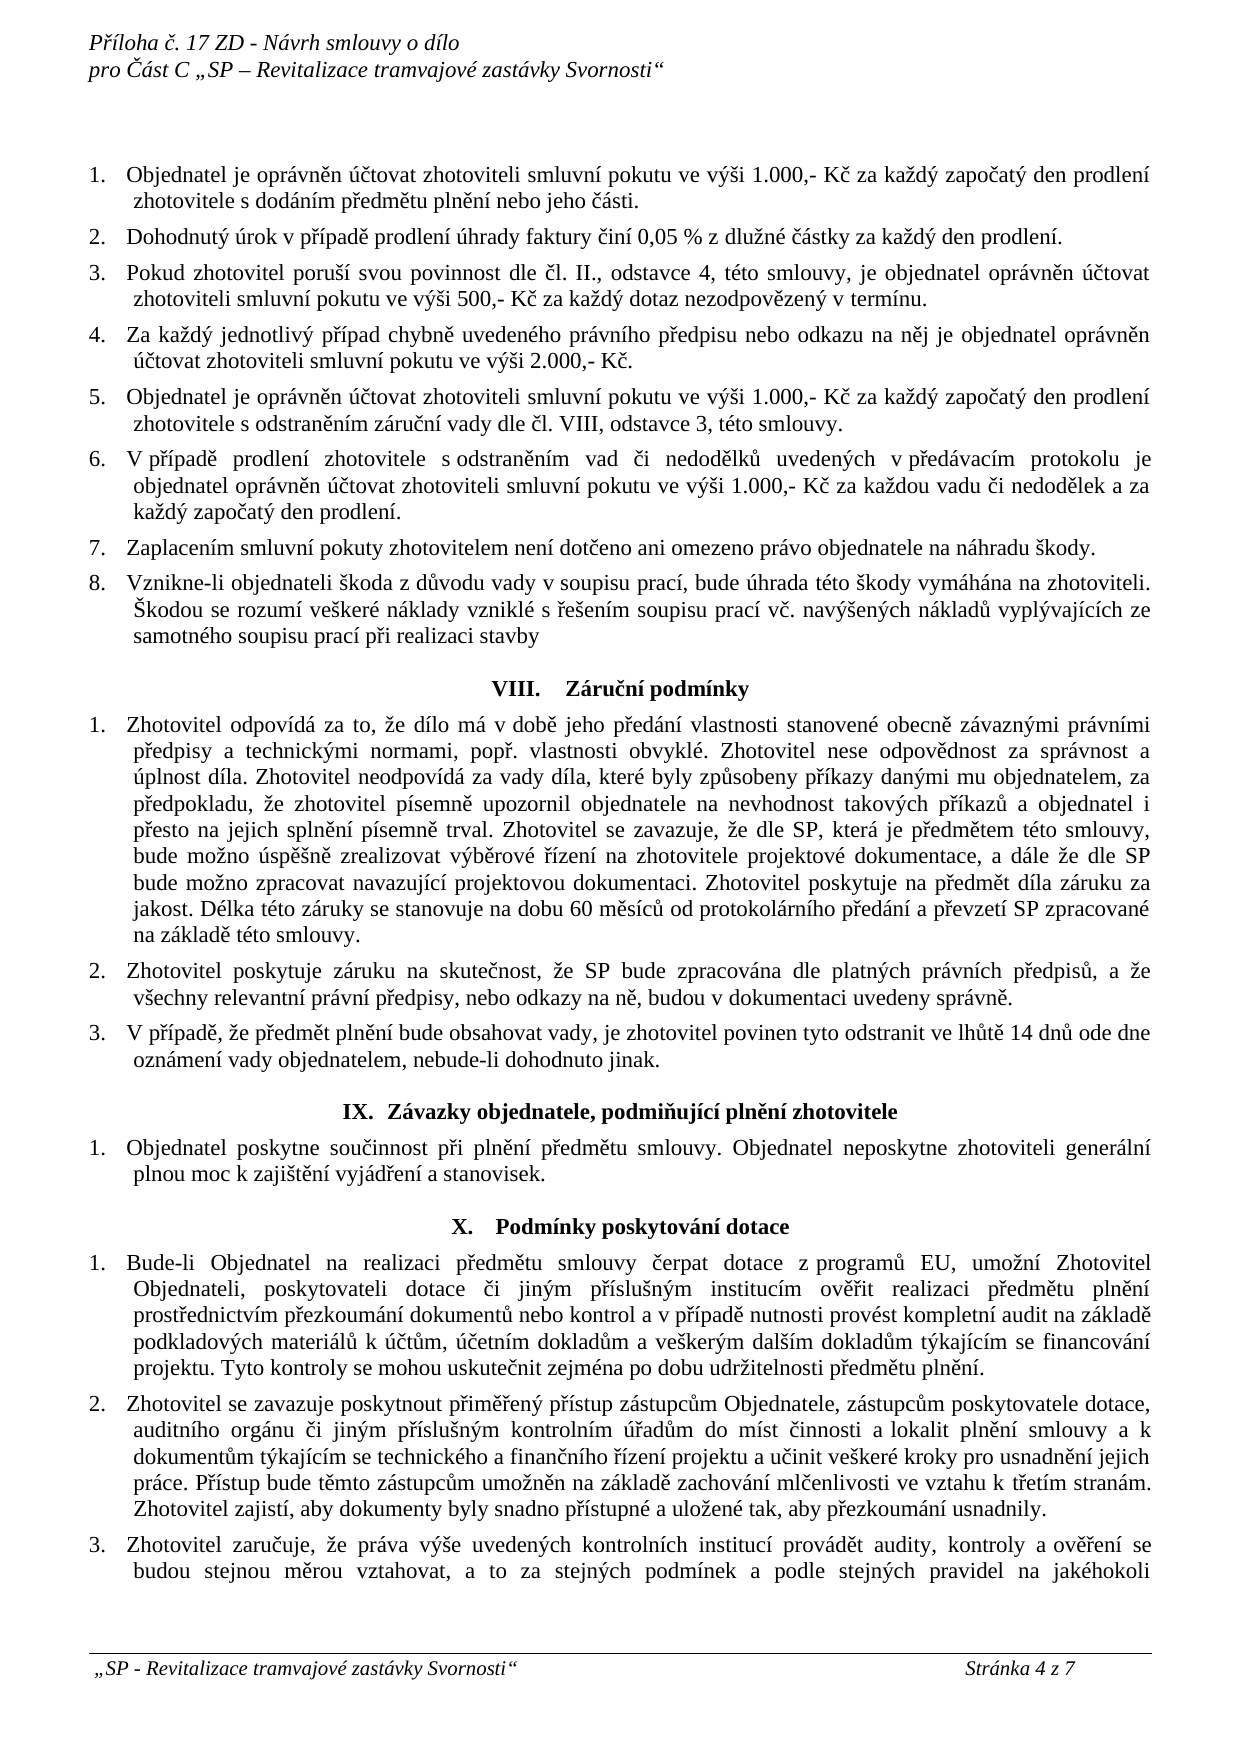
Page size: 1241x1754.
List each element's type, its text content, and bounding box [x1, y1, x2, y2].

list Objednatel poskytne součinnost při plnění předmětu smlouvy. Objednatel neposkytne zhotoviteli generální plnou moc k zajištění vyjádření a stanovisek. [89, 1134, 1152, 1187]
list Pokud zhotovitel poruší svou povinnost dle čl. II., odstavce 4, této smlouvy, je objednatel oprávněn účtovat zhotoviteli smluvní pokutu ve výši 500,- Kč za každý dotaz nezodpovězený v termínu. [89, 259, 1152, 312]
list Zhotovitel se zavazuje poskytnout přiměřený přístup zástupcům Objednatele, zástupcům poskytovatele dotace, auditního orgánu či jiným příslušným kontrolním úřadům do míst činnosti a lokalit plnění smlouvy a k dokumentům týkajícím se technického a finančního řízení projektu a učinit veškeré kroky pro usnadnění jejich práce. Přístup bude těmto zástupcům umožněn na základě zachování mlčenlivosti ve vztahu k třetím stranám. Zhotovitel zajistí, aby dokumenty byly snadno přístupné a uložené tak, aby přezkoumání usnadnily. [89, 1390, 1152, 1522]
list Dohodnutý úrok v případě prodlení úhrady faktury činí 0,05 % z dlužné částky za každý den prodlení. [89, 223, 1152, 250]
list Zhotovitel poskytuje záruku na skutečnost, že SP bude zpracována dle platných právních předpisů, a že všechny relevantní právní předpisy, nebo odkazy na ně, budou v dokumentaci uvedeny správně. [89, 957, 1152, 1010]
list V případě prodlení zhotovitele s odstraněním vad či nedodělků uvedených v předávacím protokolu je objednatel oprávněn účtovat zhotoviteli smluvní pokutu ve výši 1.000,- Kč za každou vadu či nedodělek a za každý započatý den prodlení. [89, 445, 1152, 524]
list Vznikne-li objednateli škoda z důvodu vady v soupisu prací, bude úhrada této škody vymáhána na zhotoviteli. Škodou se rozumí veškeré náklady vzniklé s řešením soupisu prací vč. navýšených nákladů vyplývajících ze samotného soupisu prací při realizaci stavby [89, 569, 1152, 648]
list Zhotovitel odpovídá za to, že dílo má v době jeho předání vlastnosti stanovené obecně závaznými právními předpisy a technickými normami, popř. vlastnosti obvyklé. Zhotovitel nese odpovědnost za správnost a úplnost díla. Zhotovitel neodpovídá za vady díla, které byly způsobeny příkazy danými mu objednatelem, za předpokladu, že zhotovitel písemně upozornil objednatele na nevhodnost takových příkazů a objednatel i přesto na jejich splnění písemně trval. Zhotovitel se zavazuje, že dle SP, která je předmětem této smlouvy, bude možno úspěšně zrealizovat výběrové řízení na zhotovitele projektové dokumentace, a dále že dle SP bude možno zpracovat navazující projektovou dokumentaci. Zhotovitel poskytuje na předmět díla záruku za jakost. Délka této záruky se stanovuje na dobu 60 měsíců od protokolárního předání a převzetí SP zpracované na základě této smlouvy. [89, 711, 1152, 948]
list Objednatel je oprávněn účtovat zhotoviteli smluvní pokutu ve výši 1.000,- Kč za každý započatý den prodlení zhotovitele s odstraněním záruční vady dle čl. VIII, odstavce 3, této smlouvy. [89, 383, 1152, 436]
list Záruční podmínky [89, 675, 1152, 701]
list Zaplacením smluvní pokuty zhotovitelem není dotčeno ani omezeno právo objednatele na náhradu škody. [89, 534, 1152, 560]
list Podmínky poskytování dotace [89, 1213, 1152, 1239]
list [89, 1531, 1152, 1584]
list Za každý jednotlivý případ chybně uvedeného právního předpisu nebo odkazu na něj je objednatel oprávněn účtovat zhotoviteli smluvní pokutu ve výši 2.000,- Kč. [89, 321, 1152, 374]
list Objednatel je oprávněn účtovat zhotoviteli smluvní pokutu ve výši 1.000,- Kč za každý započatý den prodlení zhotovitele s dodáním předmětu plnění nebo jeho části. [89, 161, 1152, 214]
list Závazky objednatele, podmiňující plnění zhotovitele [89, 1098, 1152, 1125]
list V případě, že předmět plnění bude obsahovat vady, je zhotovitel povinen tyto odstranit ve lhůtě 14 dnů ode dne oznámení vady objednatelem, nebude-li dohodnuto jinak. [89, 1019, 1152, 1072]
list Bude-li Objednatel na realizaci předmětu smlouvy čerpat dotace z programů EU, umožní Zhotovitel Objednateli, poskytovateli dotace či jiným příslušným institucím ověřit realizaci předmětu plnění prostřednictvím přezkoumání dokumentů nebo kontrol a v případě nutnosti provést kompletní audit na základě podkladových materiálů k účtům, účetním dokladům a veškerým dalším dokladům týkajícím se financování projektu. Tyto kontroly se mohou uskutečnit zejména po dobu udržitelnosti předmětu plnění. [89, 1249, 1152, 1381]
